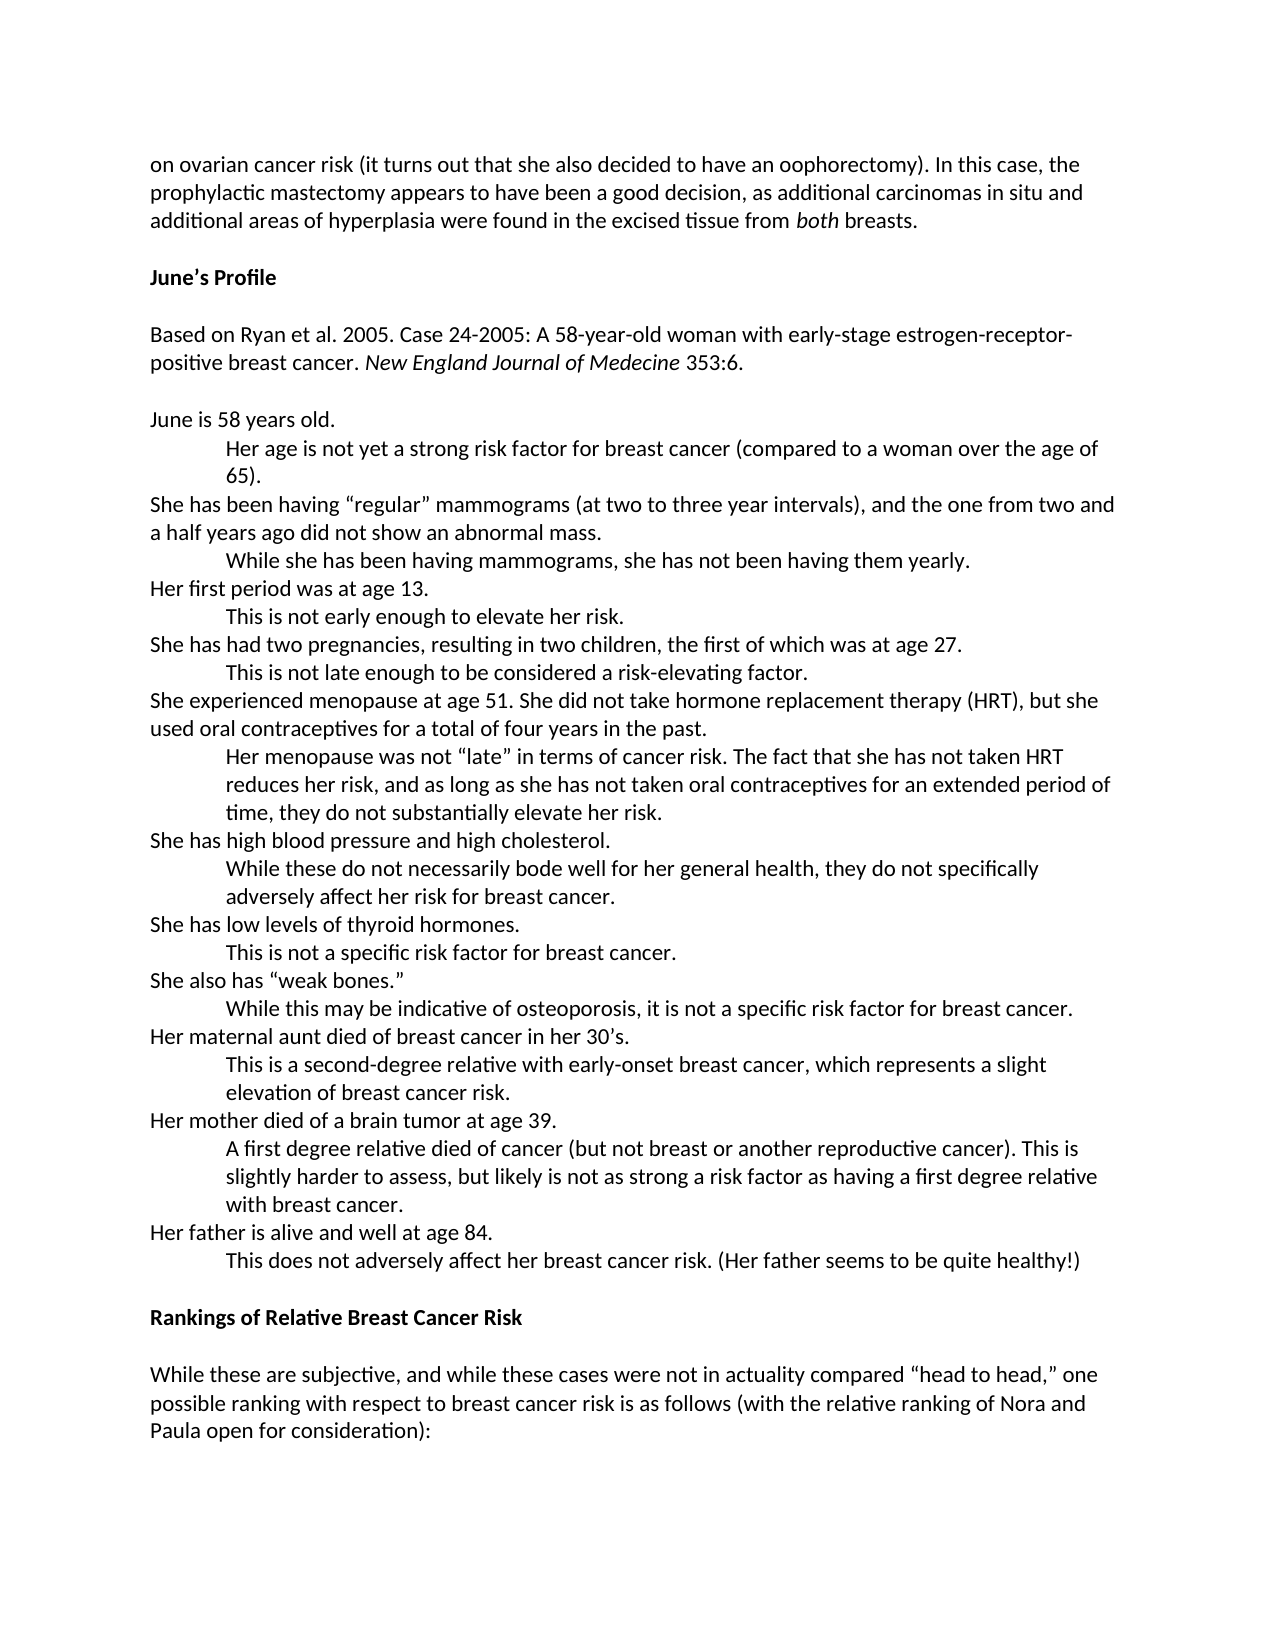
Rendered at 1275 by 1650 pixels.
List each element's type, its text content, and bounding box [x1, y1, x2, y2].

text This is a second-degree relative with early-onset breast cancer, which represents a slight elevation of breast cancer risk. [226, 1050, 1125, 1106]
text Her age is not yet a strong risk factor for breast cancer (compared to a woman over the age of 65). [226, 434, 1125, 490]
text This is not early enough to elevate her risk. [226, 602, 1125, 630]
text Her mother died of a brain tumor at age 39. [150, 1106, 1125, 1134]
text Her father is alive and well at age 84. [150, 1218, 1125, 1246]
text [150, 150, 1125, 234]
text Her first period was at age 13. [150, 574, 1125, 602]
text While these are subjective, and while these cases were not in actuality compared “head to head,” one possible ranking with respect to breast cancer risk is as follows (with the relative ranking of Nora and Paula open for consideration): [150, 1361, 1125, 1445]
text She has low levels of thyroid hormones. [150, 910, 1125, 938]
text Based on Ryan et al. 2005. Case 24-2005: A 58-year-old woman with early-stage estrogen-receptor-positive breast cancer. New England Journal of Medecine 353:6. [150, 320, 1125, 376]
text June’s Profile [150, 263, 1125, 291]
text While she has been having mammograms, she has not been having them yearly. [226, 546, 1125, 574]
text This is not late enough to be considered a risk-elevating factor. [226, 658, 1125, 686]
text While these do not necessarily bode well for her general health, they do not specifically adversely affect her risk for breast cancer. [226, 854, 1125, 910]
text While this may be indicative of osteoporosis, it is not a specific risk factor for breast cancer. [226, 994, 1125, 1022]
text Rankings of Relative Breast Cancer Risk [150, 1303, 1125, 1331]
text This is not a specific risk factor for breast cancer. [226, 938, 1125, 966]
text A first degree relative died of cancer (but not breast or another reproductive cancer). This is slightly harder to assess, but likely is not as strong a risk factor as having a first degree relative with breast cancer. [226, 1134, 1125, 1218]
text Her maternal aunt died of breast cancer in her 30’s. [150, 1022, 1125, 1050]
text She has high blood pressure and high cholesterol. [150, 826, 1125, 854]
text This does not adversely affect her breast cancer risk. (Her father seems to be quite healthy!) [226, 1246, 1125, 1274]
text She also has “weak bones.” [150, 966, 1125, 994]
text She has had two pregnancies, resulting in two children, the first of which was at age 27. [150, 630, 1125, 658]
text She experienced menopause at age 51. She did not take hormone replacement therapy (HRT), but she used oral contraceptives for a total of four years in the past. [150, 686, 1125, 742]
text June is 58 years old. [150, 406, 1125, 434]
text Her menopause was not “late” in terms of cancer risk. The fact that she has not taken HRT reduces her risk, and as long as she has not taken oral contraceptives for an extended period of time, they do not substantially elevate her risk. [226, 742, 1125, 826]
text She has been having “regular” mammograms (at two to three year intervals), and the one from two and a half years ago did not show an abnormal mass. [150, 490, 1125, 546]
